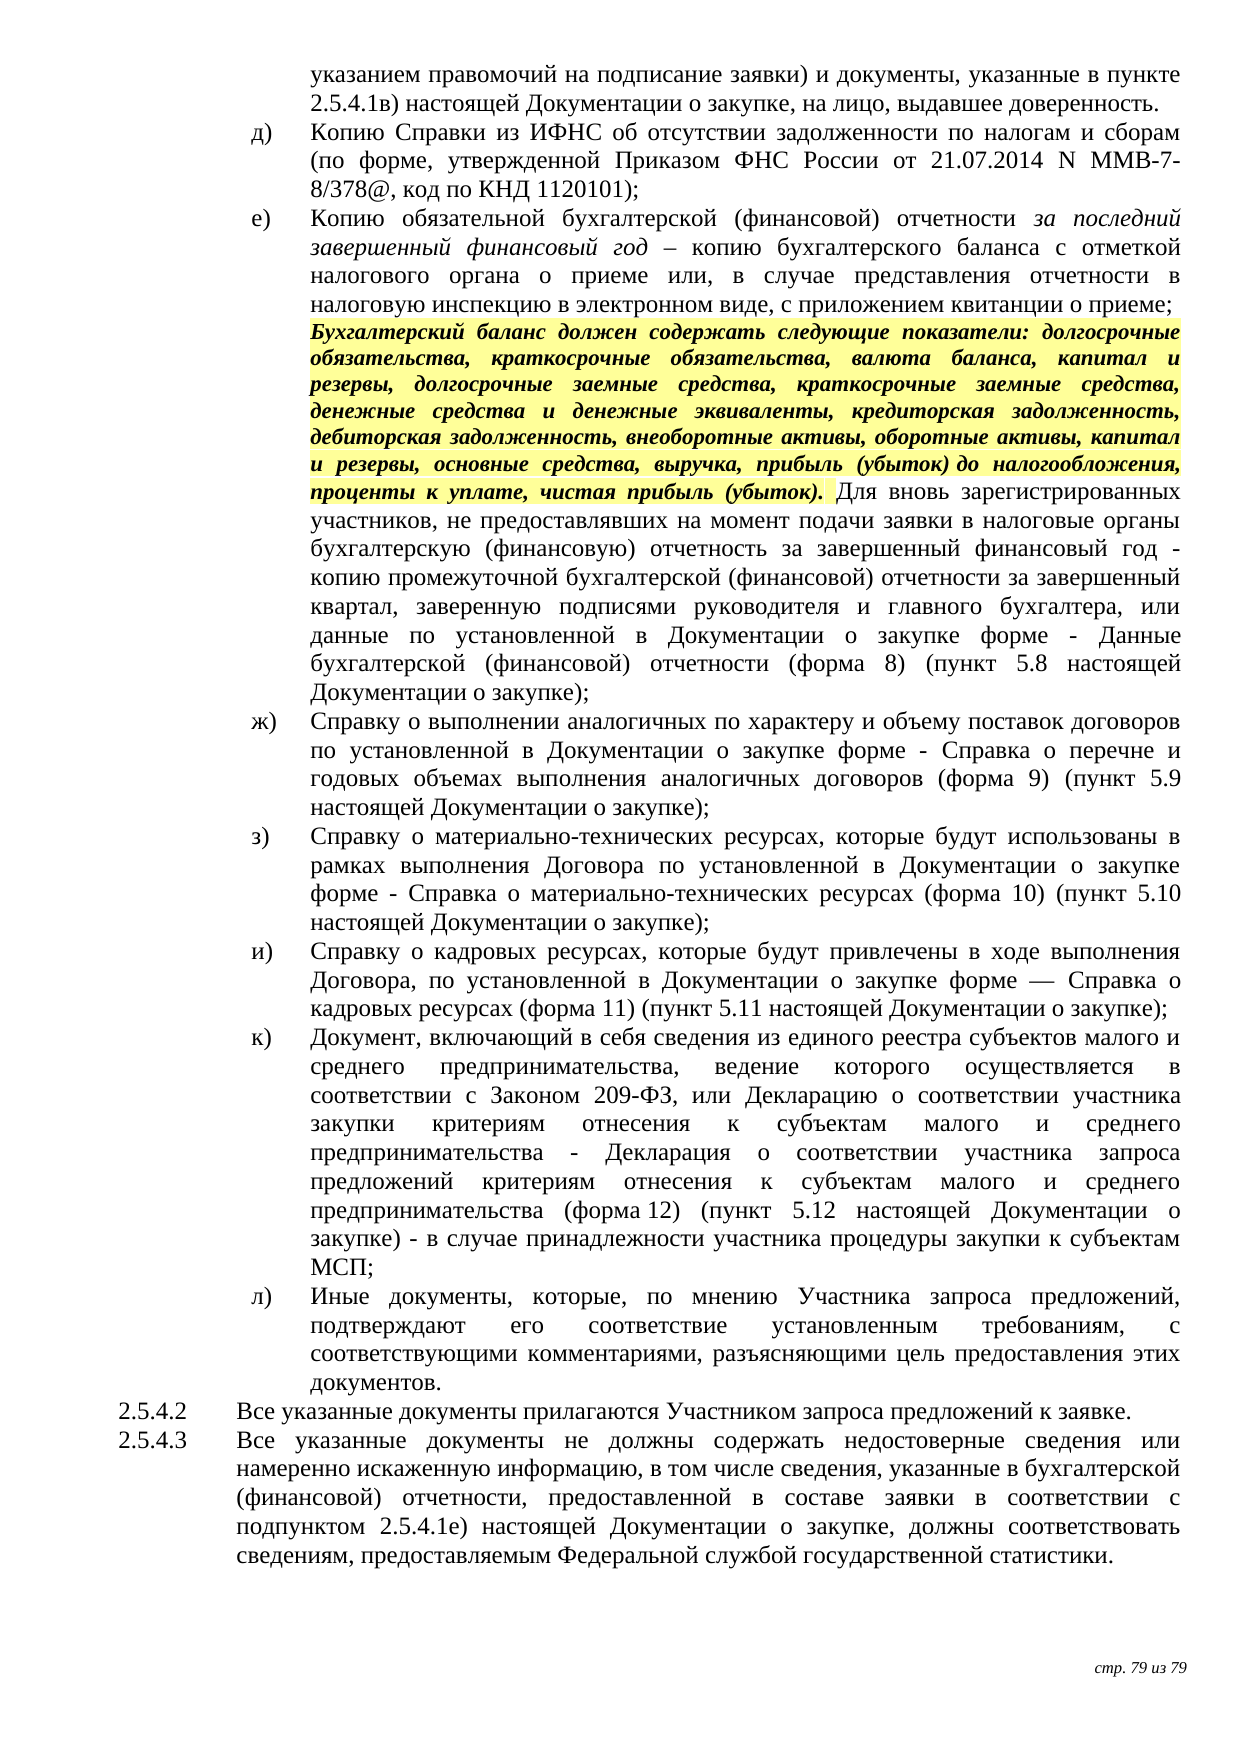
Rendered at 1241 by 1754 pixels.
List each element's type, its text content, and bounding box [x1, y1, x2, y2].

list Копию обязательной бухгалтерской (финансовой) отчетности за последний завершенный финансовый год – копию бухгалтерского баланса с отметкой налогового органа о приеме или, в случае представления отчетности в налоговую инспекцию в электронном виде, с приложением квитанции о приеме; [251, 203, 1181, 318]
list Бухгалтерский баланс должен содержать следующие показатели: долгосрочные обязательства, краткосрочные обязательства, валюта баланса, капитал и резервы, долгосрочные заемные средства, краткосрочные заемные средства, денежные средства и денежные эквиваленты, кредиторская задолженность, дебиторская задолженность, внеоборотные активы, оборотные активы, капитал и резервы, основные средства, выручка, прибыль (убыток) до налогообложения, проценты к уплате, чистая прибыль (убыток). Для вновь зарегистрированных участников, не предоставлявших на момент подачи заявки в налоговые органы бухгалтерскую (финансовую) отчетность за завершенный финансовый год - копию промежуточной бухгалтерской (финансовой) отчетности за завершенный квартал, заверенную подписями руководителя и главного бухгалтера, или данные по установленной в Документации о закупке форме - Данные бухгалтерской (финансовой) отчетности (форма 8) (пункт 5.8 настоящей Документации о закупке); [310, 476, 1181, 706]
list Справку о выполнении аналогичных по характеру и объему поставок договоров по установленной в Документации о закупке форме - Справка о перечне и годовых объемах выполнения аналогичных договоров (форма 9) (пункт 5.9 настоящей Документации о закупке); [251, 706, 1181, 821]
list Все указанные документы прилагаются Участником запроса предложений к заявке. [118, 1396, 1181, 1425]
list Все указанные документы не должны содержать недостоверные сведения или намеренно искаженную информацию, в том числе сведения, указанные в бухгалтерской (финансовой) отчетности, предоставленной в составе заявки в соответствии с подпунктом 2.5.4.1е) настоящей Документации о закупке, должны соответствовать сведениям, предоставляемым Федеральной службой государственной статистики. [118, 1425, 1181, 1568]
list Справку о кадровых ресурсах, которые будут привлечены в ходе выполнения Договора, по установленной в Документации о закупке форме — Справка о кадровых ресурсах (форма 11) (пункт 5.11 настоящей Документации о закупке); [251, 936, 1181, 1022]
list Копию Справки из ИФНС об отсутствии задолженности по налогам и сборам (по форме, утвержденной Приказом ФНС России от 21.07.2014 N ММВ-7-8/378@, код по КНД 1120101); [251, 117, 1181, 203]
list Справку о материально-технических ресурсах, которые будут использованы в рамках выполнения Договора по установленной в Документации о закупке форме - Справка о материально-технических ресурсах (форма 10) (пункт 5.10 настоящей Документации о закупке); [251, 821, 1181, 936]
list Документ, включающий в себя сведения из единого реестра субъектов малого и среднего предпринимательства, ведение которого осуществляется в соответствии с Законом 209-ФЗ, или Декларацию о соответствии участника закупки критериям отнесения к субъектам малого и среднего предпринимательства - Декларация о соответствии участника запроса предложений критериям отнесения к субъектам малого и среднего предпринимательства (форма 12) (пункт 5.12 настоящей Документации о закупке) - в случае принадлежности участника процедуры закупки к субъектам МСП; [251, 1022, 1181, 1281]
list Иные документы, которые, по мнению Участника запроса предложений, подтверждают его соответствие установленным требованиям, с соответствующими комментариями, разъясняющими цель предоставления этих документов. [251, 1281, 1181, 1396]
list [251, 59, 1181, 117]
